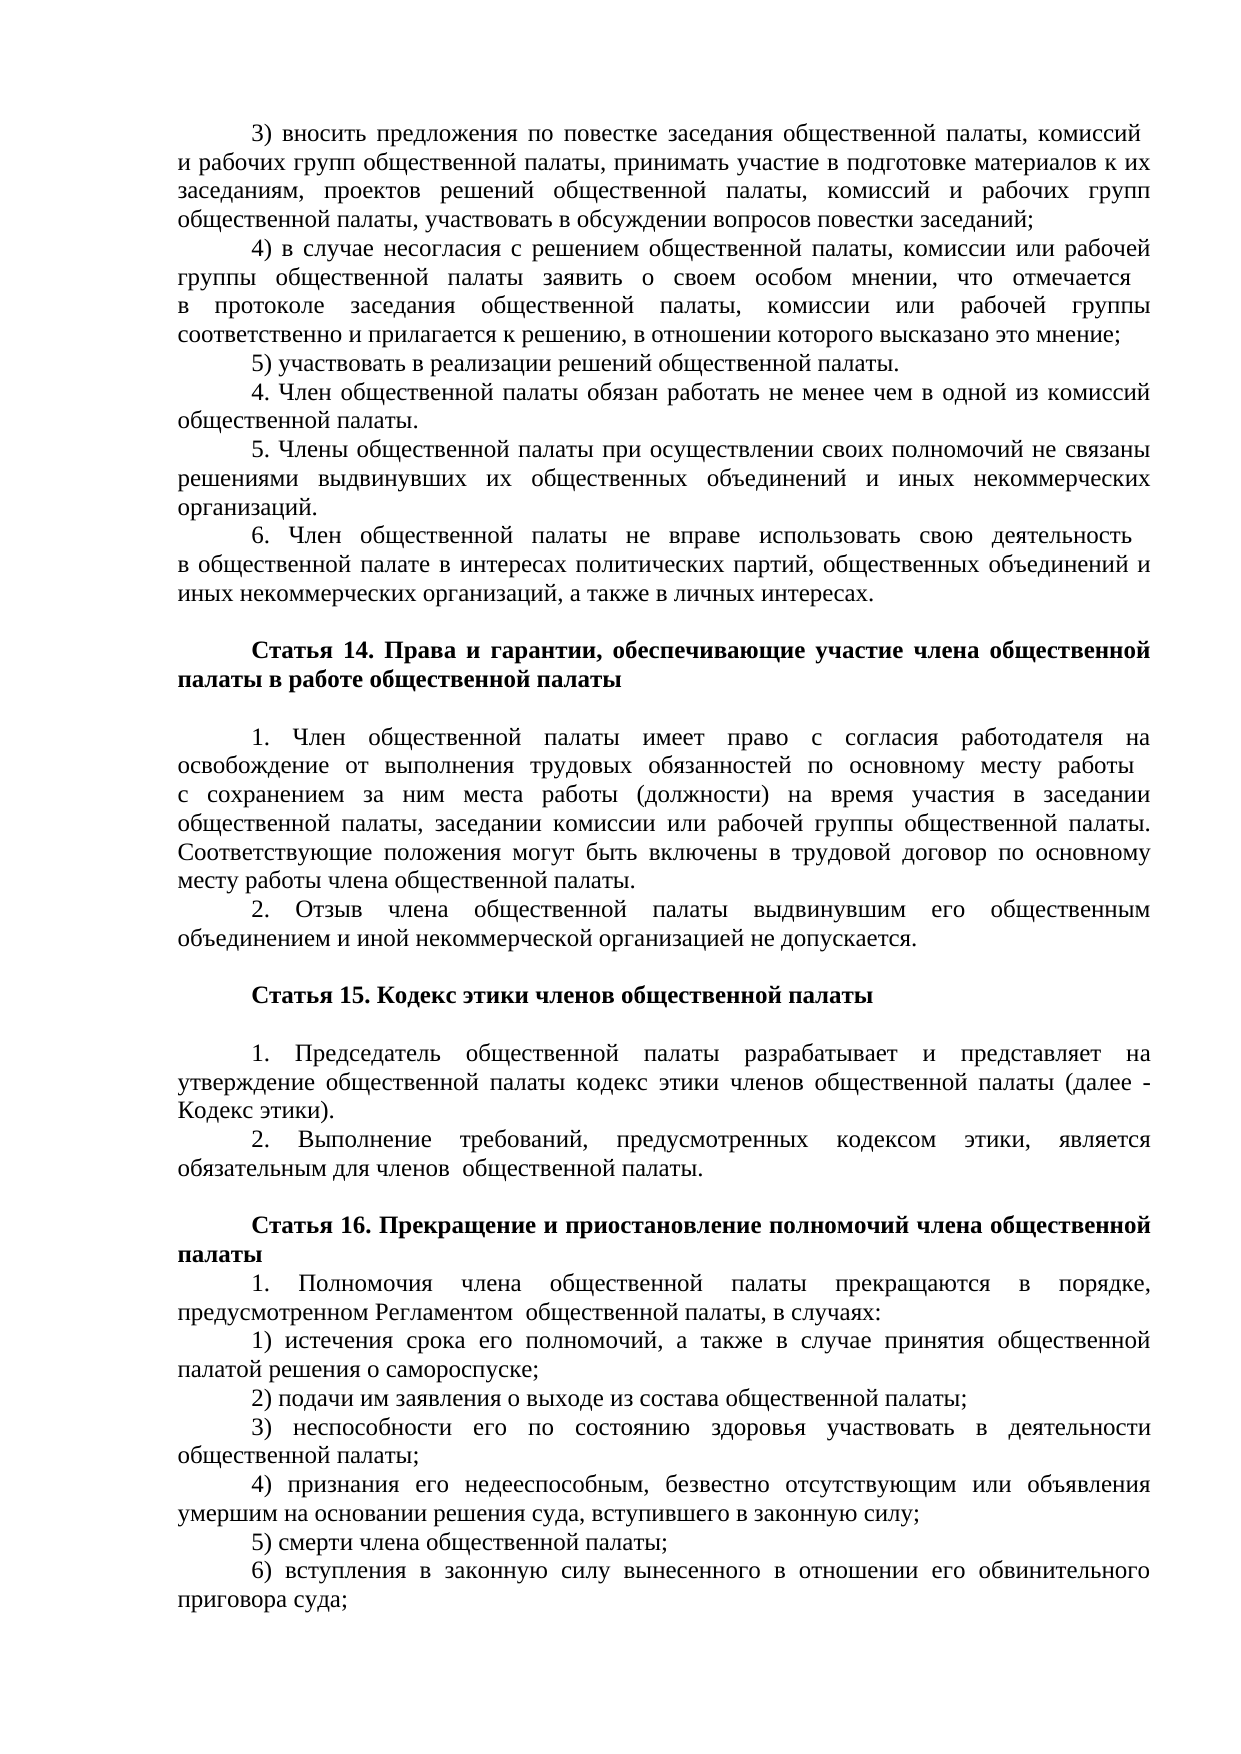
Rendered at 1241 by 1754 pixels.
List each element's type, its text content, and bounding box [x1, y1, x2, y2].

text 1. Член общественной палаты имеет право с согласия работодателя на освобождение от выполнения трудовых обязанностей по основному месту работы с сохранением за ним места работы (должности) на время участия в заседании общественной палаты, заседании комиссии или рабочей группы общественной палаты. Соответствующие положения могут быть включены в трудовой договор по основному месту работы члена общественной палаты. [177, 722, 1152, 894]
text Статья 14. Права и гарантии, обеспечивающие участие члена общественной палаты в работе общественной палаты [177, 636, 1152, 693]
text Статья 15. Кодекс этики членов общественной палаты [177, 981, 1152, 1009]
text 5) смерти члена общественной палаты; [177, 1527, 1152, 1556]
text 5. Члены общественной палаты при осуществлении своих полномочий не связаны решениями выдвинувших их общественных объединений и иных некоммерческих организаций. [177, 434, 1152, 521]
text 3) неспособности его по состоянию здоровья участвовать в деятельности общественной палаты; [177, 1412, 1152, 1469]
text 3) вносить предложения по повестке заседания общественной палаты, комиссий и рабочих групп общественной палаты, принимать участие в подготовке материалов к их заседаниям, проектов решений общественной палаты, комиссий и рабочих групп общественной палаты, участвовать в обсуждении вопросов повестки заседаний; [177, 118, 1152, 233]
text 6. Член общественной палаты не вправе использовать свою деятельность в общественной палате в интересах политических партий, общественных объединений и иных некоммерческих организаций, а также в личных интересах. [177, 521, 1152, 607]
text 4) признания его недееспособным, безвестно отсутствующим или объявления умершим на основании решения суда, вступившего в законную силу; [177, 1469, 1152, 1527]
text 2. Выполнение требований, предусмотренных кодексом этики, является обязательным для членов общественной палаты. [177, 1124, 1152, 1182]
text 5) участвовать в реализации решений общественной палаты. [177, 348, 1152, 377]
text 6) вступления в законную силу вынесенного в отношении его обвинительного приговора суда; [177, 1556, 1152, 1613]
text 4. Член общественной палаты обязан работать не менее чем в одной из комиссий общественной палаты. [177, 377, 1152, 434]
text 2. Отзыв члена общественной палаты выдвинувшим его общественным объединением и иной некоммерческой организацией не допускается. [177, 894, 1152, 952]
text 1. Председатель общественной палаты разрабатывает и представляет на утверждение общественной палаты кодекс этики членов общественной палаты (далее - Кодекс этики). [177, 1038, 1152, 1124]
text 1. Полномочия члена общественной палаты прекращаются в порядке, предусмотренном Регламентом общественной палаты, в случаях: [177, 1268, 1152, 1326]
text 2) подачи им заявления о выходе из состава общественной палаты; [177, 1383, 1152, 1412]
text Статья 16. Прекращение и приостановление полномочий члена общественной палаты [177, 1211, 1152, 1268]
text 1) истечения срока его полномочий, а также в случае принятия общественной палатой решения о самороспуске; [177, 1326, 1152, 1383]
text 4) в случае несогласия с решением общественной палаты, комиссии или рабочей группы общественной палаты заявить о своем особом мнении, что отмечается в протоколе заседания общественной палаты, комиссии или рабочей группы соответственно и прилагается к решению, в отношении которого высказано это мнение; [177, 233, 1152, 348]
